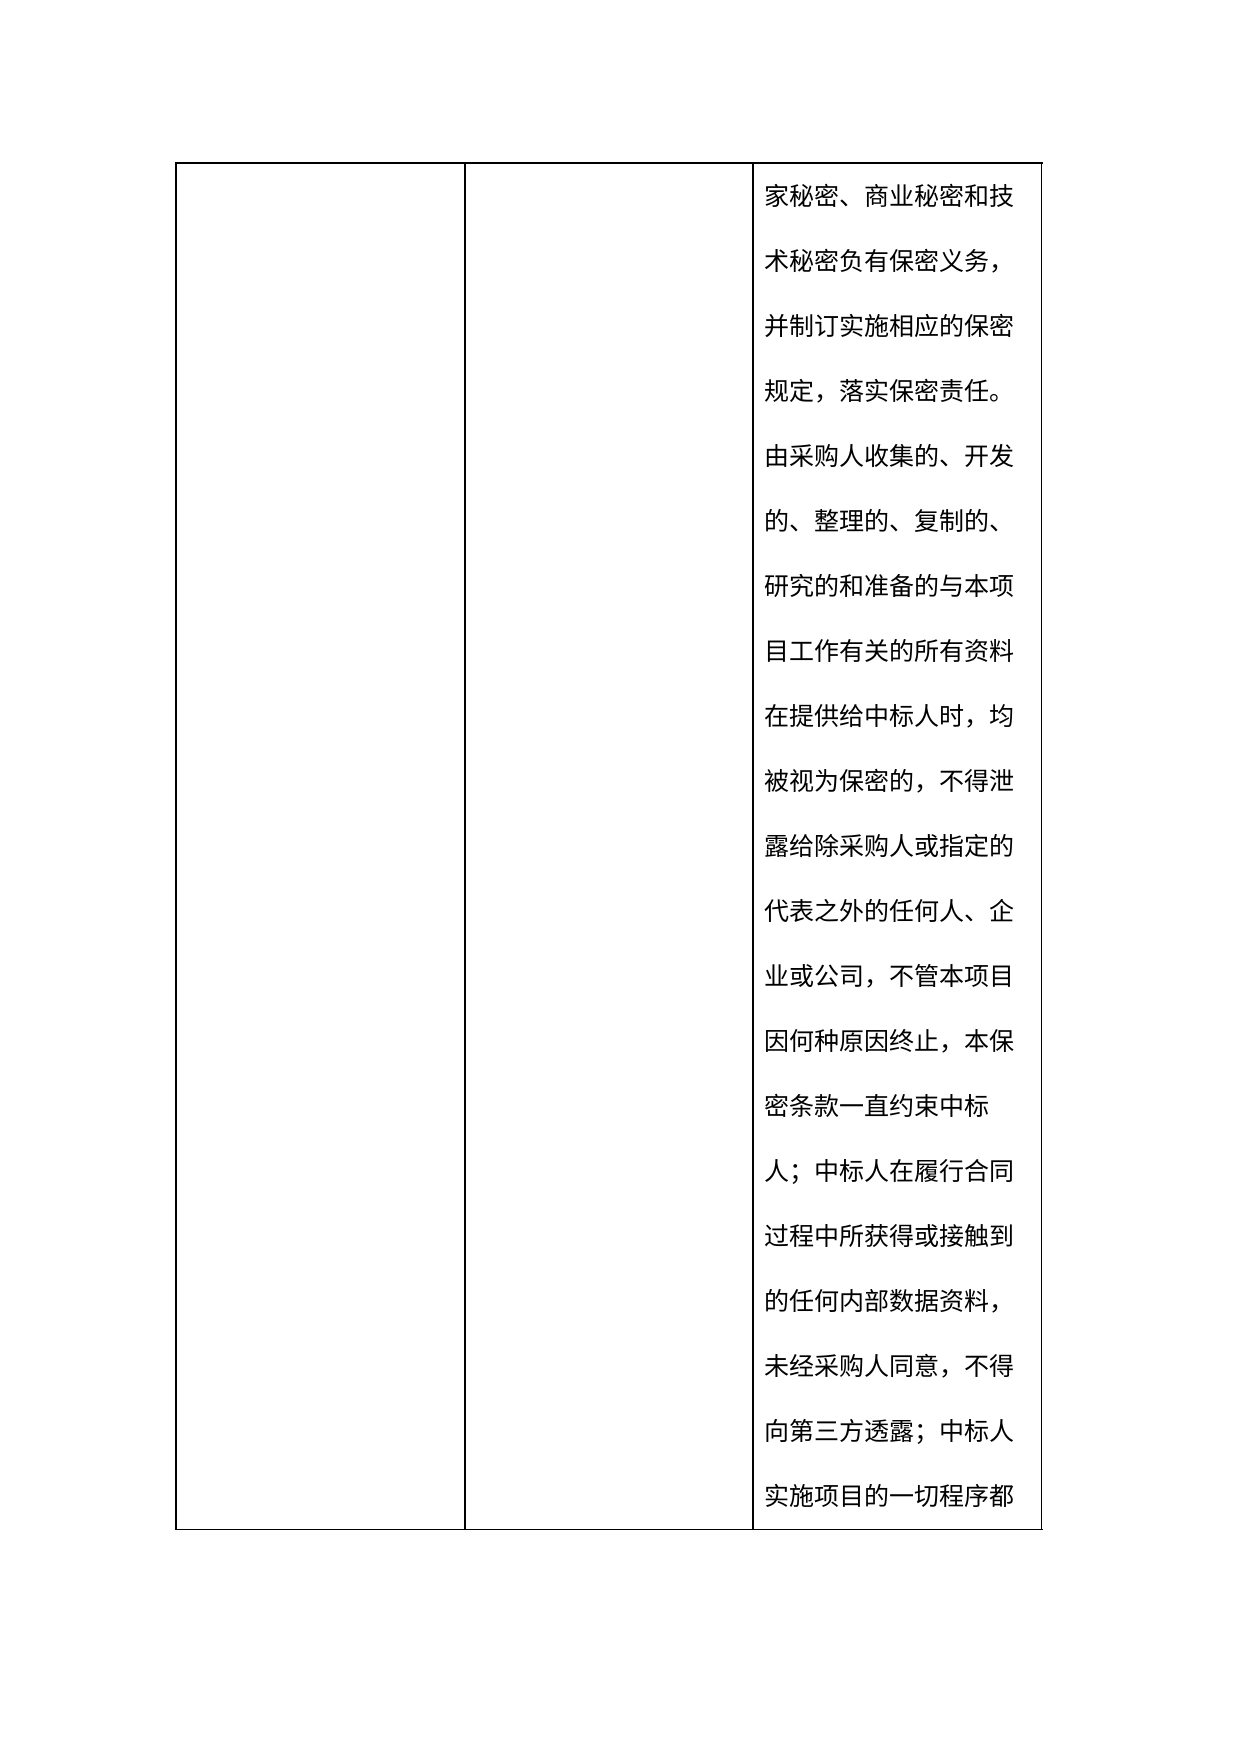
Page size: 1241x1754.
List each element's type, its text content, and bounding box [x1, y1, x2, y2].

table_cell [754, 164, 1041, 1528]
table_cell [466, 164, 752, 1528]
table_cell 3 [177, 164, 464, 1528]
